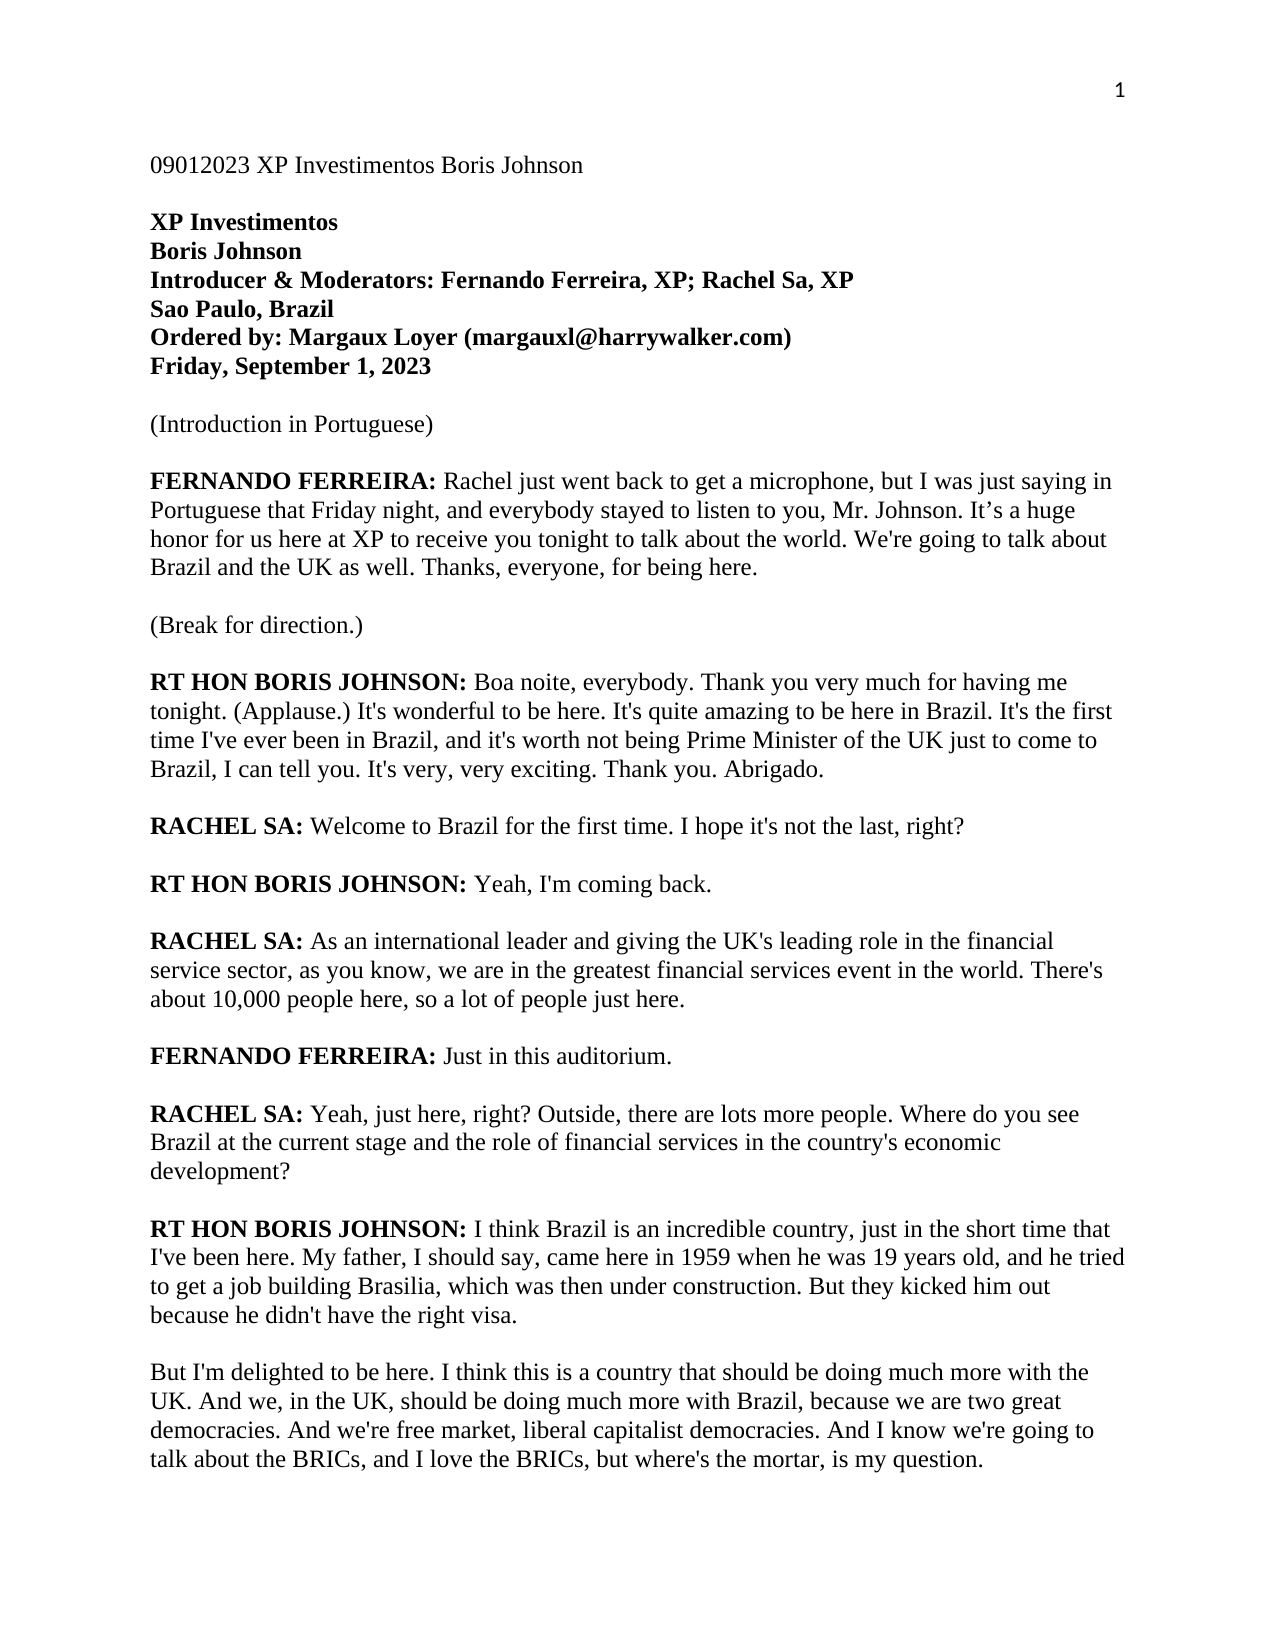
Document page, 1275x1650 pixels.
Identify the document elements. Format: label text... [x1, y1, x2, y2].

text (Introduction in Portuguese) [150, 409, 1125, 437]
text Ordered by: Margaux Loyer (margauxl@harrywalker.com) [150, 322, 1125, 351]
text FERNANDO FERREIRA: Just in this auditorium. [150, 1041, 1125, 1070]
text 09012023 XP Investimentos Boris Johnson [150, 150, 1125, 179]
text RT HON BORIS JOHNSON: I think Brazil is an incredible country, just in the short time that I've been here. My father, I should say, came here in 1959 when he was 19 years old, and he tried to get a job building Brasilia, which was then under construction. But they kicked him out because he didn't have the right visa. [150, 1214, 1125, 1329]
text Introducer & Moderators: Fernando Ferreira, XP; Rachel Sa, XP [150, 265, 1125, 294]
text XP Investimentos [150, 207, 1125, 236]
text But I'm delighted to be here. I think this is a country that should be doing much more with the UK. And we, in the UK, should be doing much more with Brazil, because we are two great democracies. And we're free market, liberal capitalist democracies. And I know we're going to talk about the BRICs, and I love the BRICs, but where's the mortar, is my question. [150, 1357, 1125, 1472]
text Friday, September 1, 2023 [150, 351, 1125, 380]
text (Break for direction.) [150, 610, 1125, 639]
text FERNANDO FERREIRA: Rachel just went back to get a microphone, but I was just saying in Portuguese that Friday night, and everybody stayed to listen to you, Mr. Johnson. It’s a huge honor for us here at XP to receive you tonight to talk about the world. We're going to talk about Brazil and the UK as well. Thanks, everyone, for being here. [150, 466, 1125, 581]
text Sao Paulo, Brazil [150, 294, 1125, 322]
text Boris Johnson [150, 236, 1125, 265]
text RT HON BORIS JOHNSON: Boa noite, everybody. Thank you very much for having me tonight. (Applause.) It's wonderful to be here. It's quite amazing to be here in Brazil. It's the first time I've ever been in Brazil, and it's worth not being Prime Minister of the UK just to come to Brazil, I can tell you. It's very, very exciting. Thank you. Abrigado. [150, 667, 1125, 782]
text RACHEL SA: Welcome to Brazil for the first time. I hope it's not the last, right? [150, 811, 1125, 840]
text RT HON BORIS JOHNSON: Yeah, I'm coming back. [150, 869, 1125, 897]
text RACHEL SA: As an international leader and giving the UK's leading role in the financial service sector, as you know, we are in the greatest financial services event in the world. There's about 10,000 people here, so a lot of people just here. [150, 926, 1125, 1012]
text RACHEL SA: Yeah, just here, right? Outside, there are lots more people. Where do you see Brazil at the current stage and the role of financial services in the country's economic development? [150, 1099, 1125, 1185]
